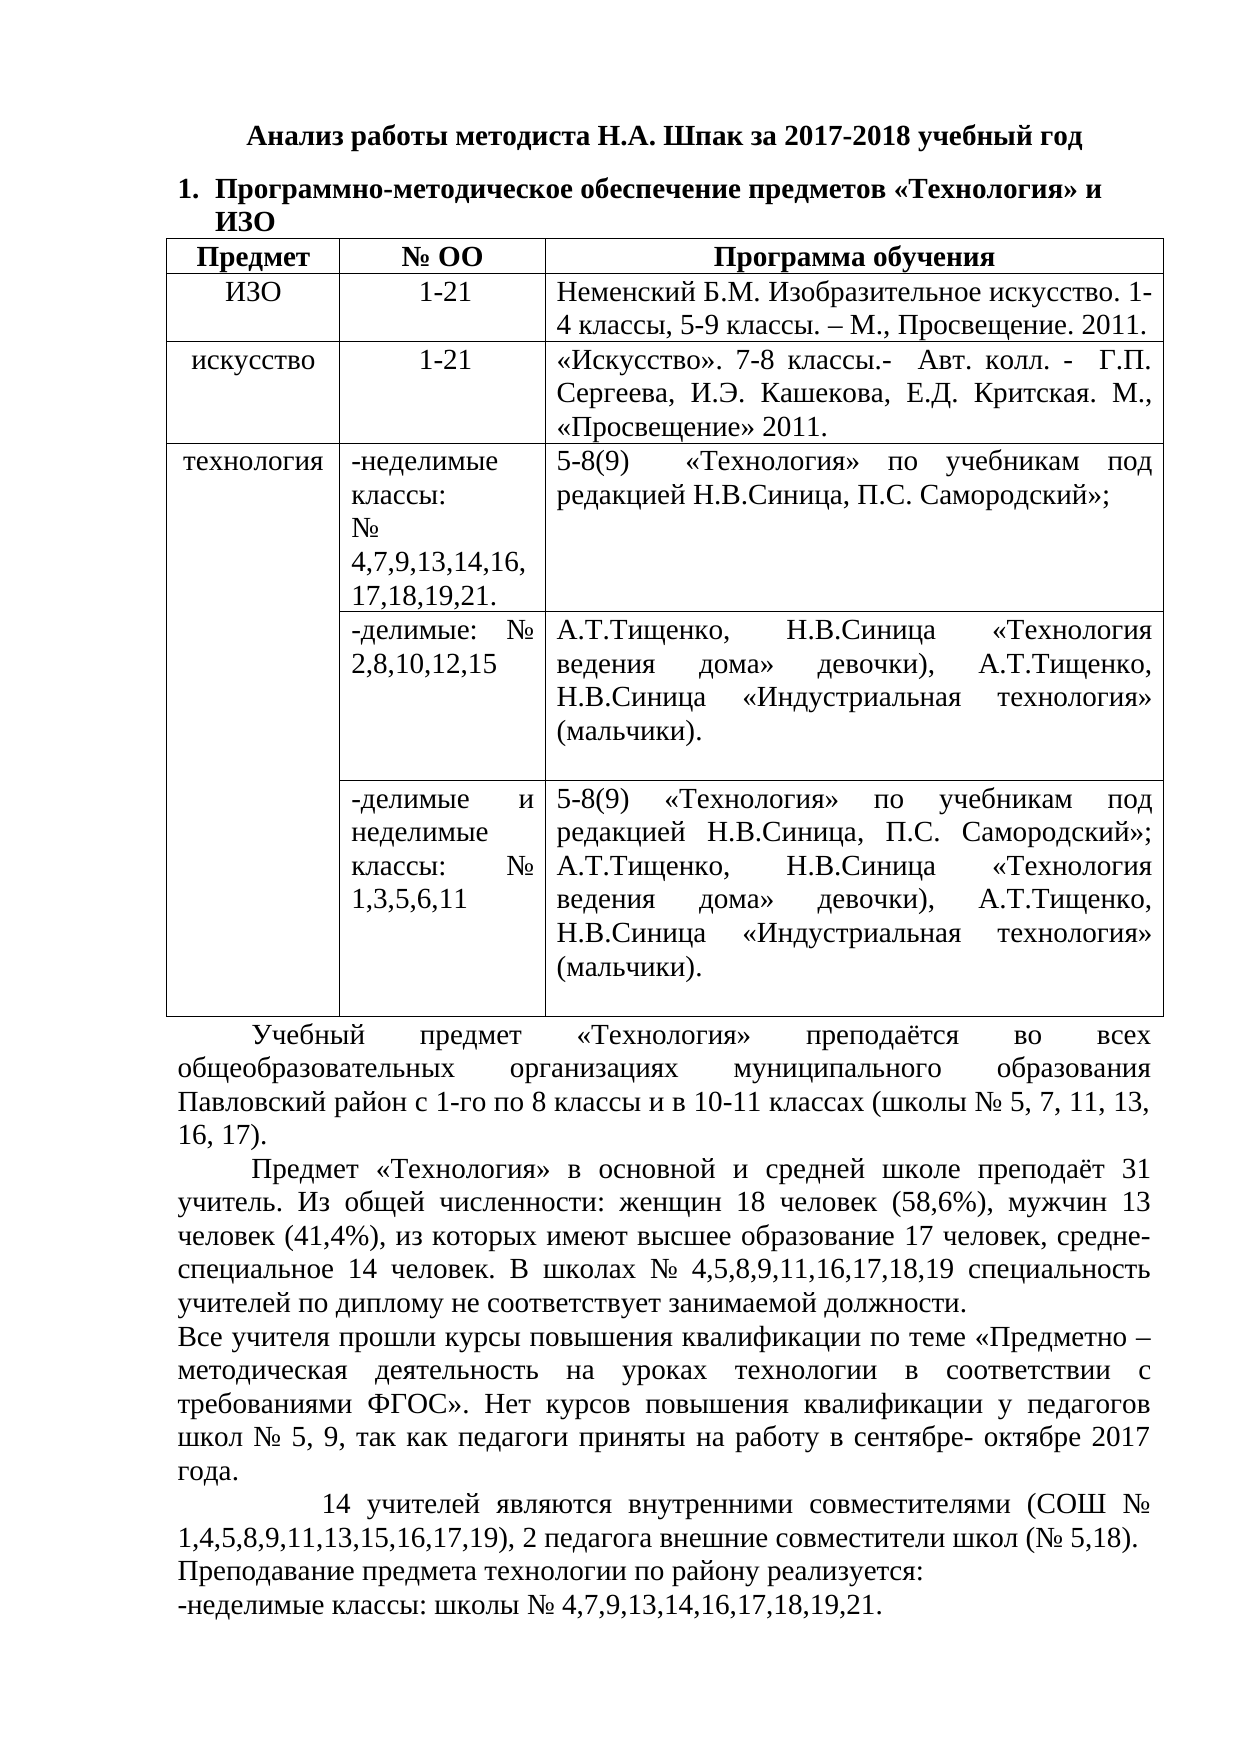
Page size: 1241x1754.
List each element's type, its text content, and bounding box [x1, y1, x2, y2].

text Все учителя прошли курсы повышения квалификации по теме «Предметно – методическая деятельность на уроках технологии в соответствии с требованиями ФГОС». Нет курсов повышения квалификации у педагогов школ № 5, 9, так как педагоги приняты на работу в сентябре- октябре 2017 года. [177, 1319, 1152, 1486]
table_cell 1-21 [340, 342, 545, 442]
text Предмет «Технология» в основной и средней школе преподаёт 31 учитель. Из общей численности: женщин 18 человек (58,6%), мужчин 13 человек (41,4%), из которых имеют высшее образование 17 человек, средне- специальное 14 человек. В школах № 4,5,8,9,11,16,17,18,19 специальность учителей по диплому не соответствует занимаемой должности. [177, 1151, 1152, 1319]
text Анализ работы методиста Н.А. Шпак за 2017-2018 учебный год [177, 118, 1152, 152]
text Учебный предмет «Технология» преподаётся во всех общеобразовательных организациях муниципального образования Павловский район с 1-го по 8 классы и в 10-11 классах (школы № 5, 7, 11, 13, 16, 17). [177, 1017, 1152, 1151]
table_header Программа обучения [546, 239, 1163, 273]
text 14 учителей являются внутренними совместителями (СОШ № 1,4,5,8,9,11,13,15,16,17,19), 2 педагога внешние совместители школ (№ 5,18). [177, 1486, 1152, 1553]
table_header Предмет [167, 239, 339, 273]
table_cell ИЗО [167, 274, 339, 341]
table_cell -неделимые классы: № 4,7,9,13,14,16,17,18,19,21. [340, 444, 545, 611]
table_cell «Искусство». 7-8 классы.- Авт. колл. - Г.П. Сергеева, И.Э. Кашекова, Е.Д. Критская. М., «Просвещение» 2011. [546, 342, 1163, 442]
table_cell А.Т.Тищенко, Н.В.Синица «Технология ведения дома» девочки), А.Т.Тищенко, Н.В.Синица «Индустриальная технология» (мальчики). [546, 612, 1163, 780]
text Преподавание предмета технологии по району реализуется: [177, 1553, 1152, 1587]
table_cell 5-8(9) «Технология» по учебникам под редакцией Н.В.Синица, П.С. Самородский»; А.Т.Тищенко, Н.В.Синица «Технология ведения дома» девочки), А.Т.Тищенко, Н.В.Синица «Индустриальная технология» (мальчики). [546, 781, 1163, 1016]
list Программно-методическое обеспечение предметов «Технология» и ИЗО [177, 171, 1152, 238]
text -неделимые классы: школы № 4,7,9,13,14,16,17,18,19,21. [177, 1587, 1152, 1621]
table_cell технология [167, 444, 339, 1016]
table_header № ОО [340, 239, 545, 273]
table_cell искусство [167, 342, 339, 442]
table_cell -делимые и неделимые классы: № 1,3,5,6,11 [340, 781, 545, 1016]
table_cell Неменский Б.М. Изобразительное искусство. 1-4 классы, 5-9 классы. – М., Просвещение. 2011. [546, 274, 1163, 341]
table_cell 5-8(9) «Технология» по учебникам под редакцией Н.В.Синица, П.С. Самородский»; [546, 444, 1163, 611]
table_cell 1-21 [340, 274, 545, 341]
table_cell -делимые: № 2,8,10,12,15 [340, 612, 545, 780]
